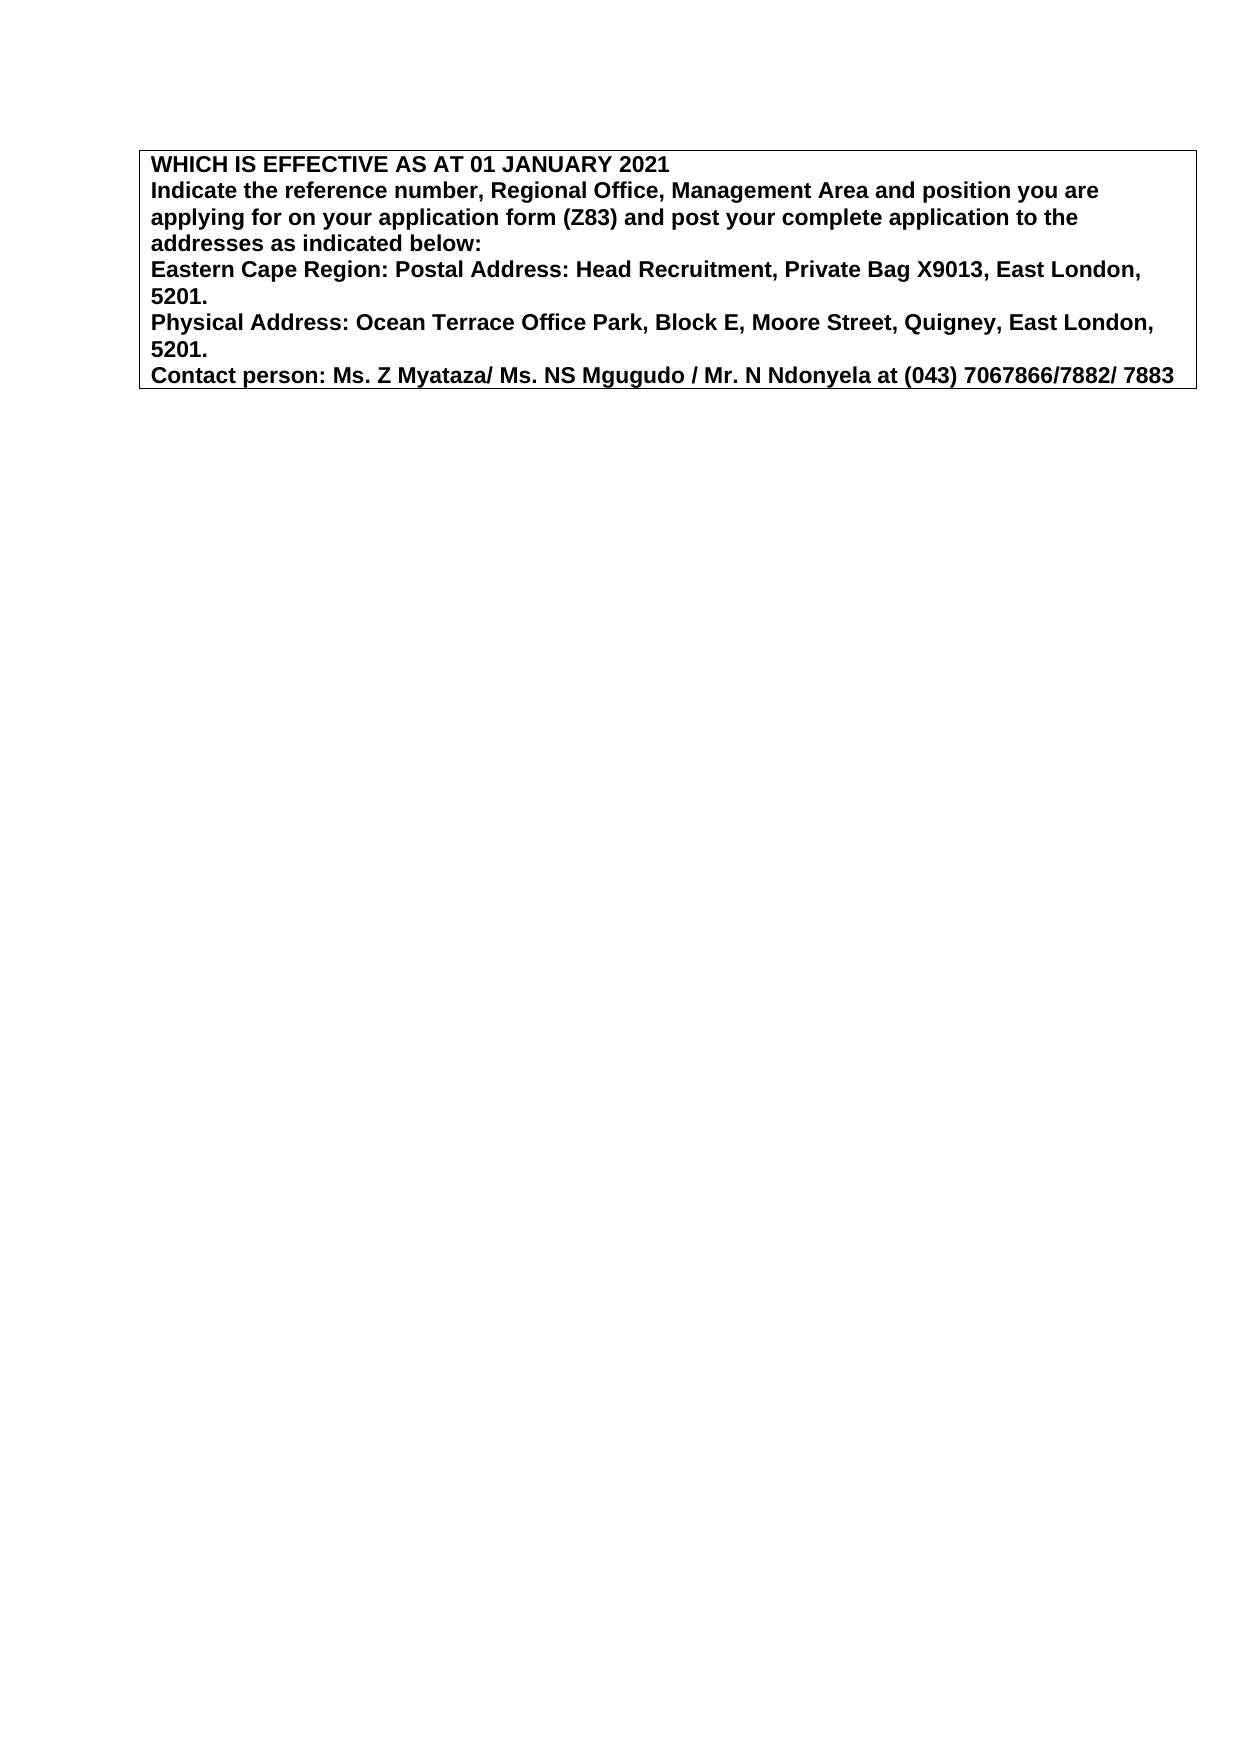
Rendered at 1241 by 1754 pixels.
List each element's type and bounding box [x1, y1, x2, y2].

table_cell [140, 151, 1196, 388]
